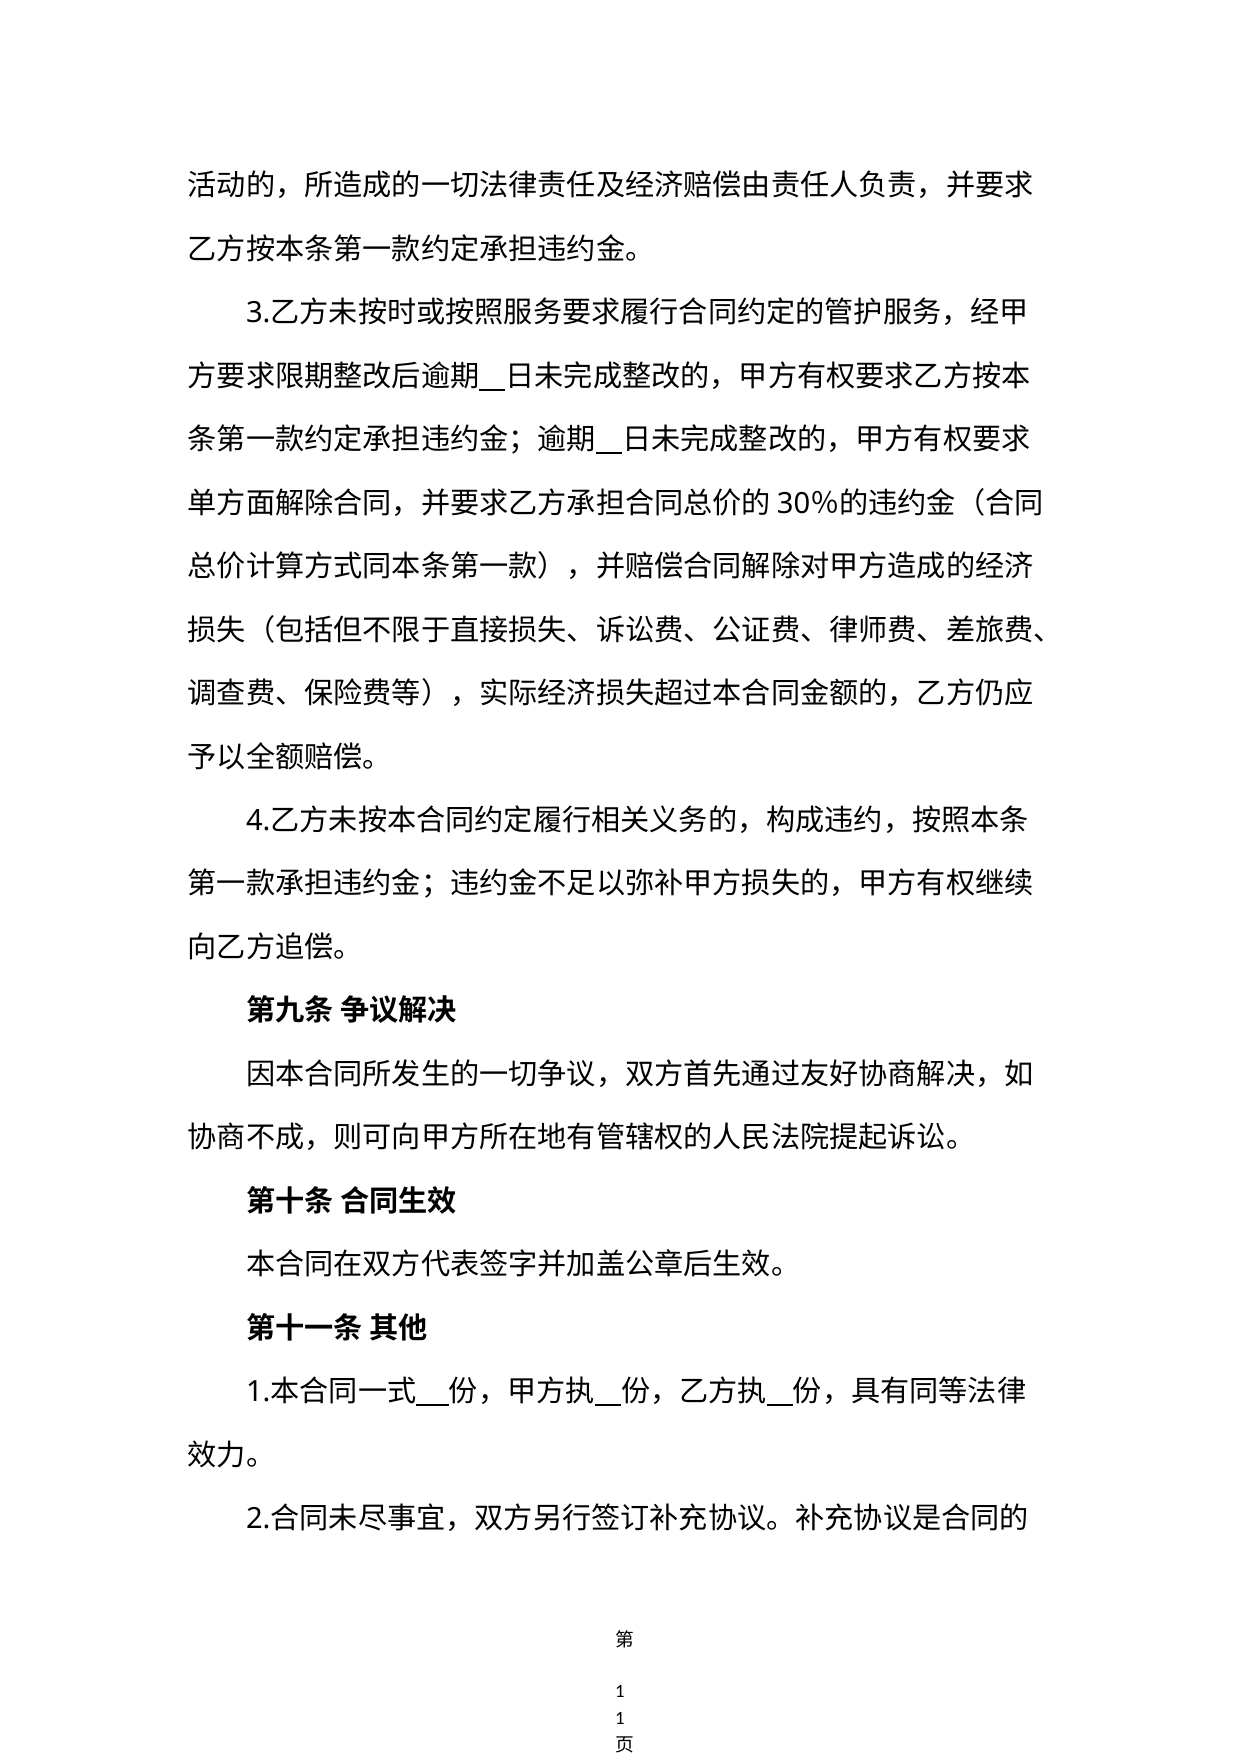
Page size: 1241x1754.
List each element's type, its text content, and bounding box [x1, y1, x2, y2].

text 第九条 争议解决 [187, 987, 1053, 1029]
text 1.本合同一式 份，甲方执 份，乙方执 份，具有同等法律效力。 [187, 1368, 1053, 1473]
text 3.乙方未按时或按照服务要求履行合同约定的管护服务，经甲方要求限期整改后逾期 日未完成整改的，甲方有权要求乙方按本条第一款约定承担违约金；逾期 日未完成整改的，甲方有权要求单方面解除合同，并要求乙方承担合同总价的30％的违约金（合同总价计算方式同本条第一款），并赔偿合同解除对甲方造成的经济损失（包括但不限于直接损失、诉讼费、公证费、律师费、差旅费、调查费、保险费等），实际经济损失超过本合同金额的，乙方仍应予以全额赔偿。 [187, 289, 1053, 775]
text 本合同在双方代表签字并加盖公章后生效。 [187, 1241, 1053, 1283]
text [187, 1494, 1053, 1537]
text 4.乙方未按本合同约定履行相关义务的，构成违约，按照本条第一款承担违约金；违约金不足以弥补甲方损失的，甲方有权继续向乙方追偿。 [187, 797, 1053, 966]
title 第十一条 其他 [187, 1304, 1053, 1346]
title 第十条 合同生效 [187, 1177, 1053, 1219]
text 因本合同所发生的一切争议，双方首先通过友好协商解决，如协商不成，则可向甲方所在地有管辖权的人民法院提起诉讼。 [187, 1050, 1053, 1156]
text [187, 162, 1053, 268]
